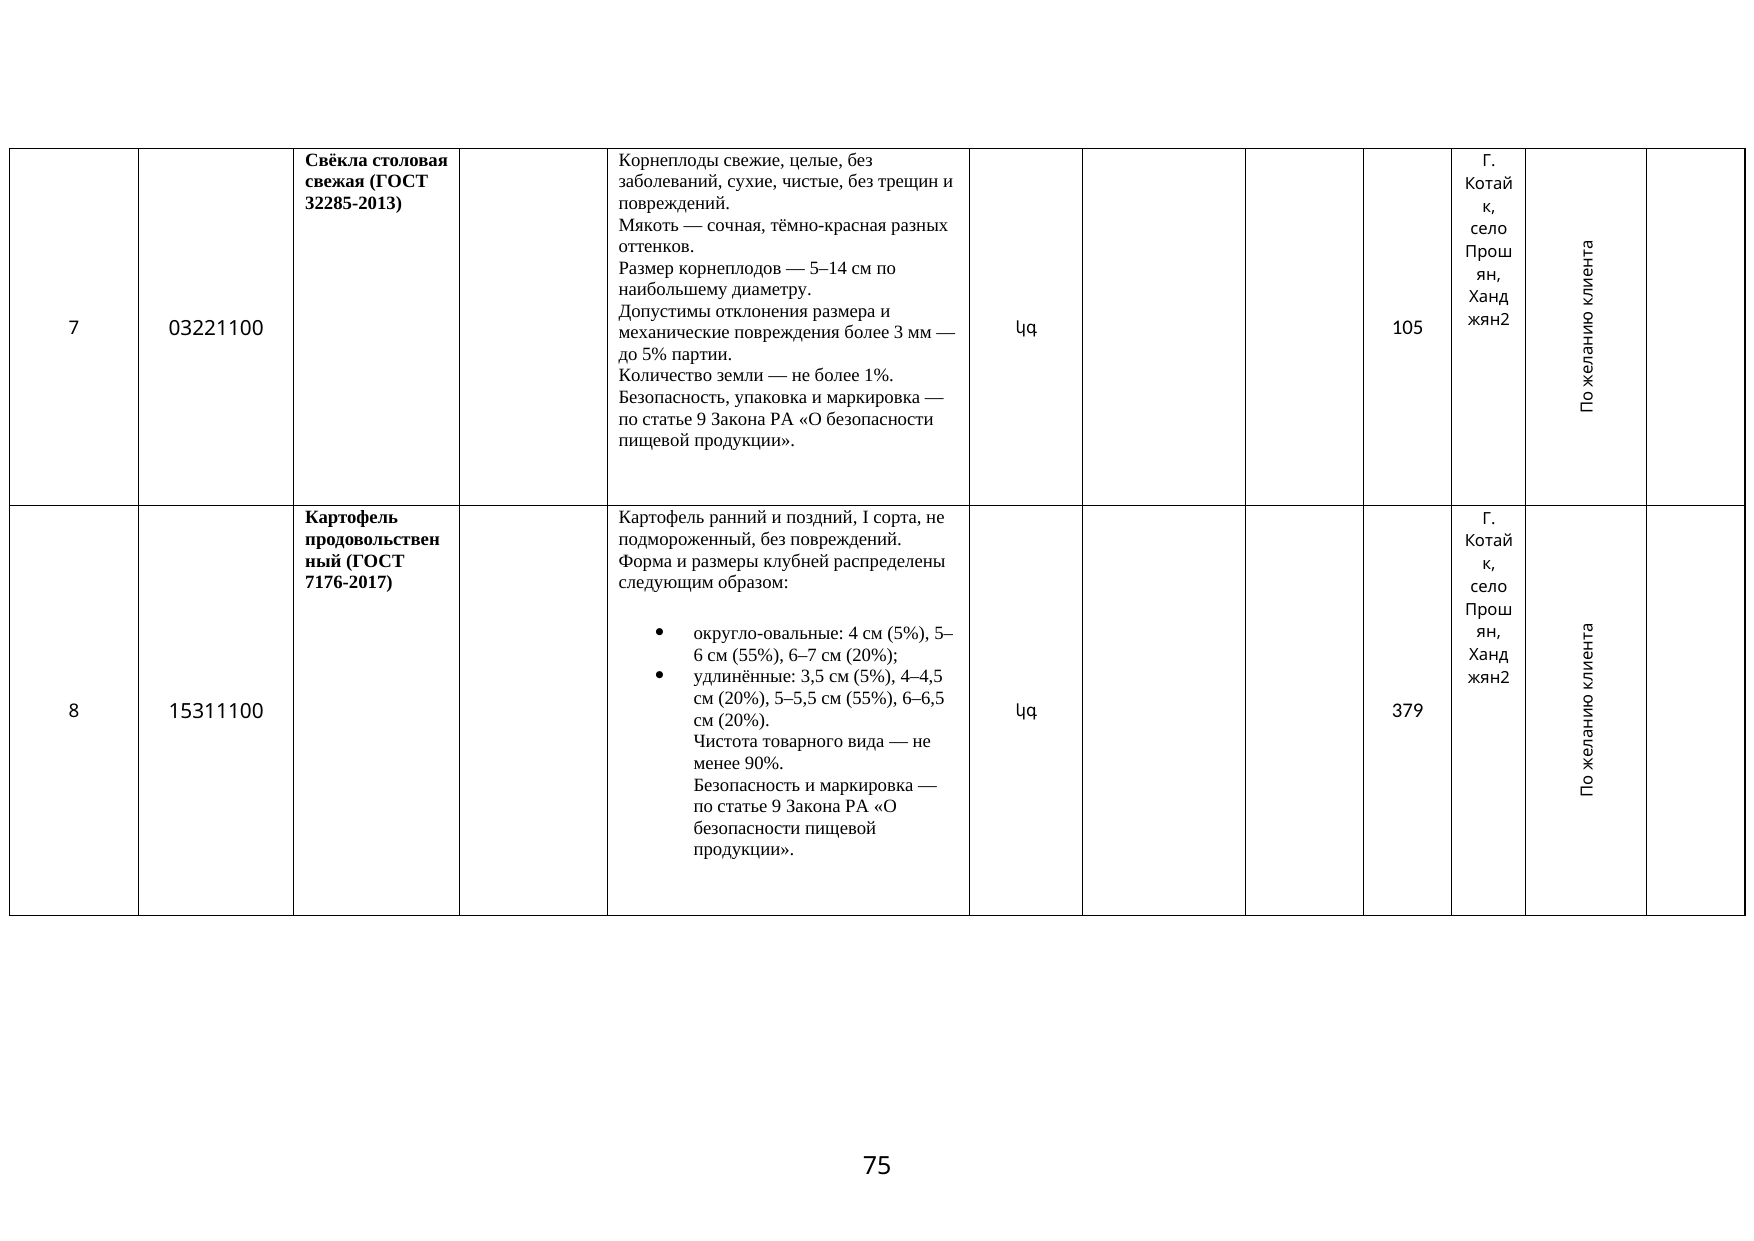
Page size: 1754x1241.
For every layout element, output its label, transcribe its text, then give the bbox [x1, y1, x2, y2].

table_cell [1083, 149, 1245, 505]
table_cell Корнеплоды свежие, целые, без заболеваний, сухие, чистые, без трещин и повреждений. Мякоть — сочная, тёмно-красная разных оттенков. Размер корнеплодов — 5–14 см по наибольшему диаметру. Допустимы отклонения размера и механические повреждения более 3 мм — до 5% партии. Количество земли — не более 1%. Безопасность, упаковка и маркировка — по статье 9 Закона РА «О безопасности пищевой продукции». [608, 149, 969, 505]
table_cell [460, 149, 607, 505]
table_cell կգ [970, 149, 1082, 505]
table_cell Картофель продовольственный (ГОСТ 7176-2017) [294, 506, 459, 914]
table_cell 105 [1364, 149, 1451, 505]
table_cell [1452, 506, 1525, 914]
table_cell Картофель ранний и поздний, I сорта, не подмороженный, без повреждений. Форма и размеры клубней распределены следующим образом: округло-овальные: 4 см (5%), 5–6 см (55%), 6–7 см (20%); удлинённые: 3,5 см (5%), 4–4,5 см (20%), 5–5,5 см (55%), 6–6,5 см (20%). Чистота товарного вида — не менее 90%. Безопасность и маркировка — по статье 9 Закона РА «О безопасности пищевой продукции». [608, 506, 969, 914]
table_cell 15311100 [139, 506, 293, 914]
table_cell [1647, 149, 1744, 505]
table_cell [1246, 506, 1363, 914]
table_cell По желанию клиента [1526, 149, 1646, 505]
table_cell [1647, 506, 1744, 914]
table_cell [1246, 149, 1363, 505]
table_cell 7 [10, 149, 138, 505]
table_cell [1083, 506, 1245, 914]
table_cell [460, 506, 607, 914]
table_cell կգ [970, 506, 1082, 914]
table_cell Свёкла столовая свежая (ГОСТ 32285-2013) [294, 149, 459, 505]
table_cell По желанию клиента [1526, 506, 1646, 914]
table_cell 8 [10, 506, 138, 914]
table_cell 379 [1364, 506, 1451, 914]
table_cell 03221100 [139, 149, 293, 505]
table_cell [1452, 149, 1525, 505]
